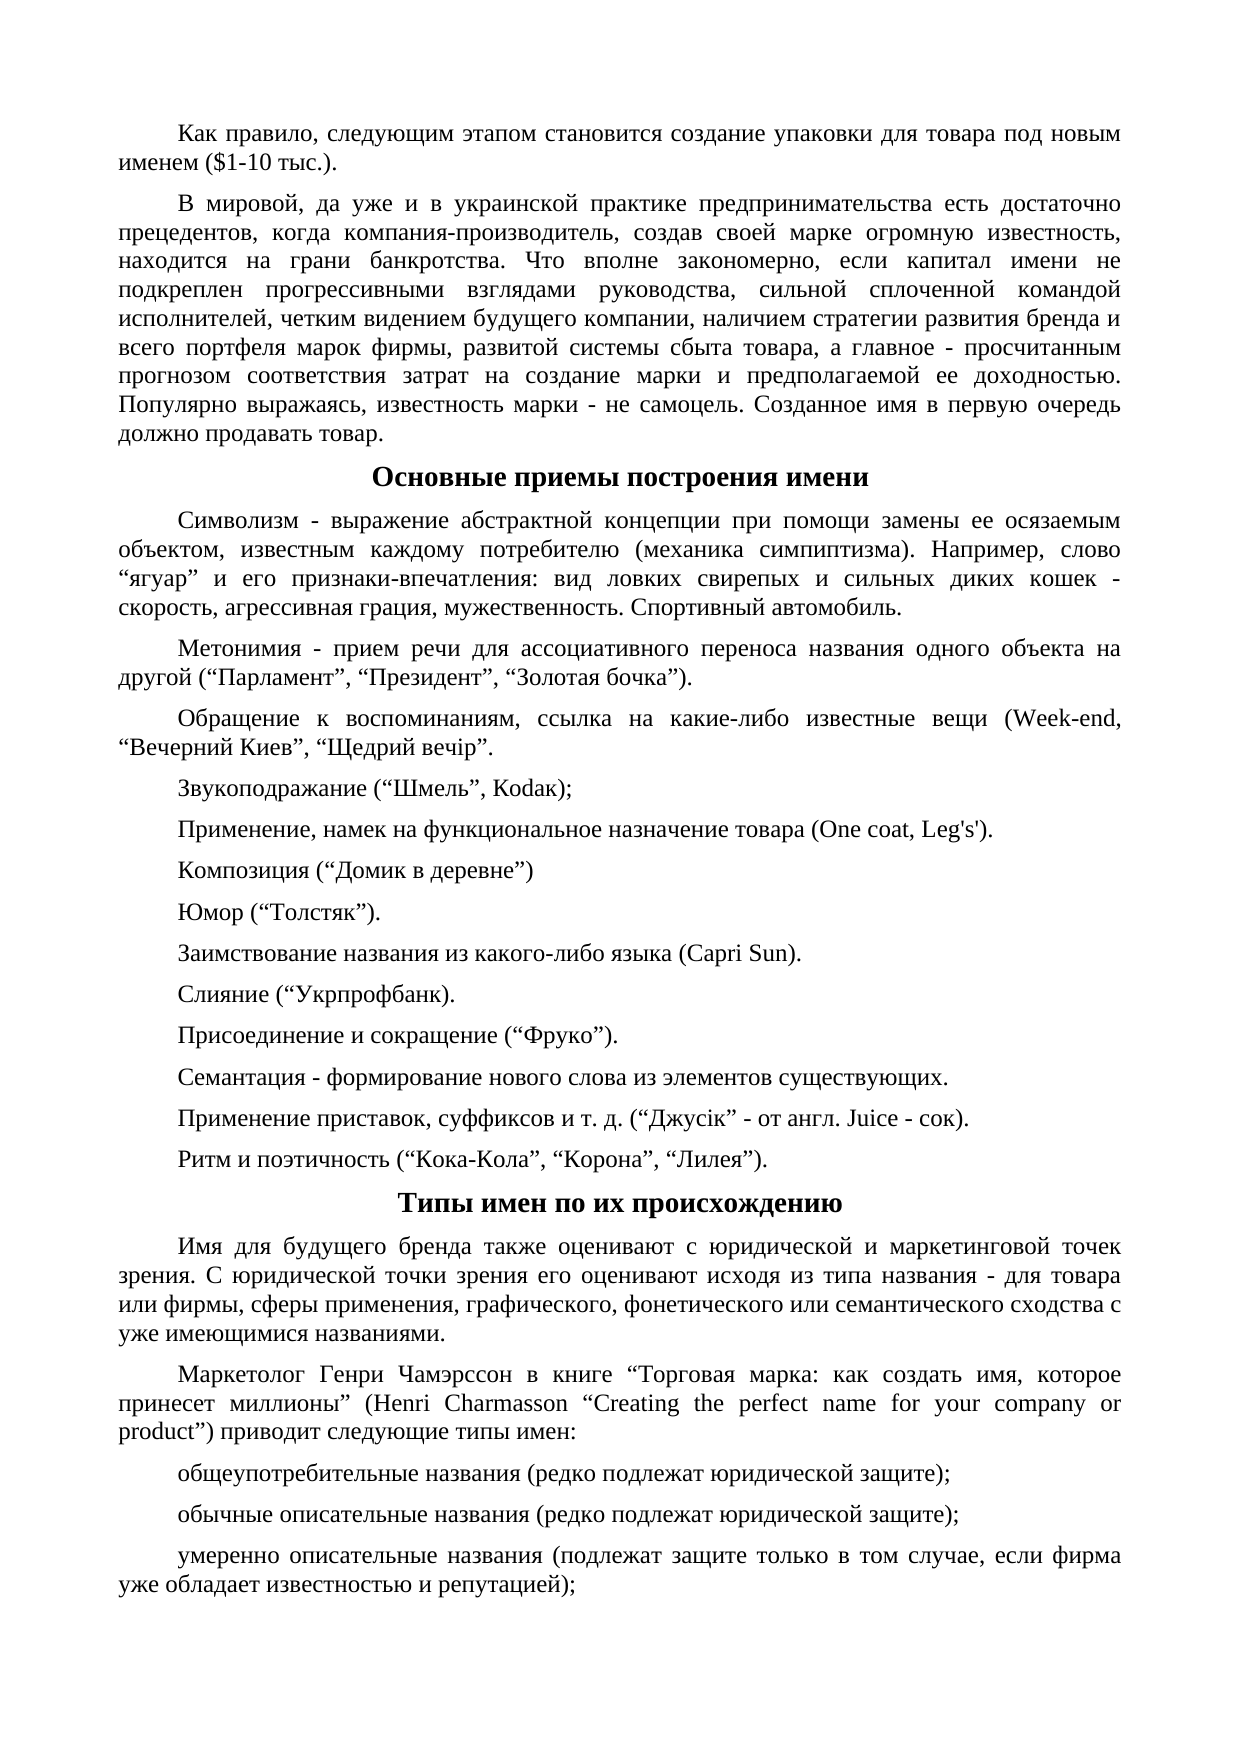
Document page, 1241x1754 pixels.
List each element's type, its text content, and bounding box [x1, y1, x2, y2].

text Заимствование названия из какого-либо языка (Capri Sun). [118, 938, 1122, 967]
text В мировой, да уже и в украинской практике предпринимательства есть достаточно прецедентов, когда компания-производитель, создав своей марке огромную известность, находится на грани банкротства. Что вполне закономерно, если капитал имени не подкреплен прогрессивными взглядами руководства, сильной сплоченной командой исполнителей, четким видением будущего компании, наличием стратегии развития бренда и всего портфеля марок фирмы, развитой системы сбыта товара, а главное - просчитанным прогнозом соответствия затрат на создание марки и предполагаемой ее доходностью. Популярно выражаясь, известность марки - не самоцель. Созданное имя в первую очередь должно продавать товар. [118, 188, 1122, 447]
text Типы имен по их происхождению [118, 1185, 1122, 1219]
text Как правило, следующим этапом становится создание упаковки для товара под новым именем ($1-10 тыс.). [118, 118, 1122, 176]
text Присоединение и сокращение (“Фруко”). [118, 1020, 1122, 1049]
text Семантация - формирование нового слова из элементов существующих. [118, 1062, 1122, 1090]
text Метонимия - прием речи для ассоциативного переноса названия одного объекта на другой (“Парламент”, “Президент”, “Золотая бочка”). [118, 633, 1122, 690]
text Юмор (“Толстяк”). [118, 897, 1122, 925]
text Применение, намек на функциональное назначение товара (One coat, Leg's'). [118, 814, 1122, 843]
text Маркетолог Генри Чамэрссон в книге “Торговая марка: как создать имя, которое принесет миллионы” (Henri Charmasson “Creating the perfect name for your company or product”) приводит следующие типы имен: [118, 1359, 1122, 1445]
text умеренно описательные названия (подлежат защите только в том случае, если фирма уже обладает известностью и репутацией); [118, 1540, 1122, 1598]
text Слияние (“Укрпрофбанк). [118, 979, 1122, 1008]
text Звукоподражание (“Шмель”, Коdак); [118, 773, 1122, 802]
text Имя для будущего бренда также оценивают с юридической и маркетинговой точек зрения. С юридической точки зрения его оценивают исходя из типа названия - для товара или фирмы, сферы применения, графического, фонетического или семантического сходства с уже имеющимися названиями. [118, 1231, 1122, 1346]
text Основные приемы построения имени [118, 459, 1122, 493]
text Символизм - выражение абстрактной концепции при помощи замены ее осязаемым объектом, известным каждому потребителю (механика симпиптизма). Например, слово “ягуар” и его признаки-впечатления: вид ловких свирепых и сильных диких кошек - скорость, агрессивная грация, мужественность. Спортивный автомобиль. [118, 505, 1122, 620]
text общеупотребительные названия (редко подлежат юридической защите); [118, 1458, 1122, 1486]
text Ритм и поэтичность (“Кока-Кола”, “Корона”, “Лилея”). [118, 1144, 1122, 1173]
text Композиция (“Домик в деревне”) [118, 855, 1122, 884]
text Обращение к воспоминаниям, ссылка на какие-либо известные вещи (Week-end, “Вечерний Киев”, “Щедрий вечiр”. [118, 703, 1122, 760]
text обычные описательные названия (редко подлежат юридической защите); [118, 1499, 1122, 1528]
text Применение приставок, суффиксов и т. д. (“Джусiк” - от англ. Juice - сок). [118, 1103, 1122, 1132]
